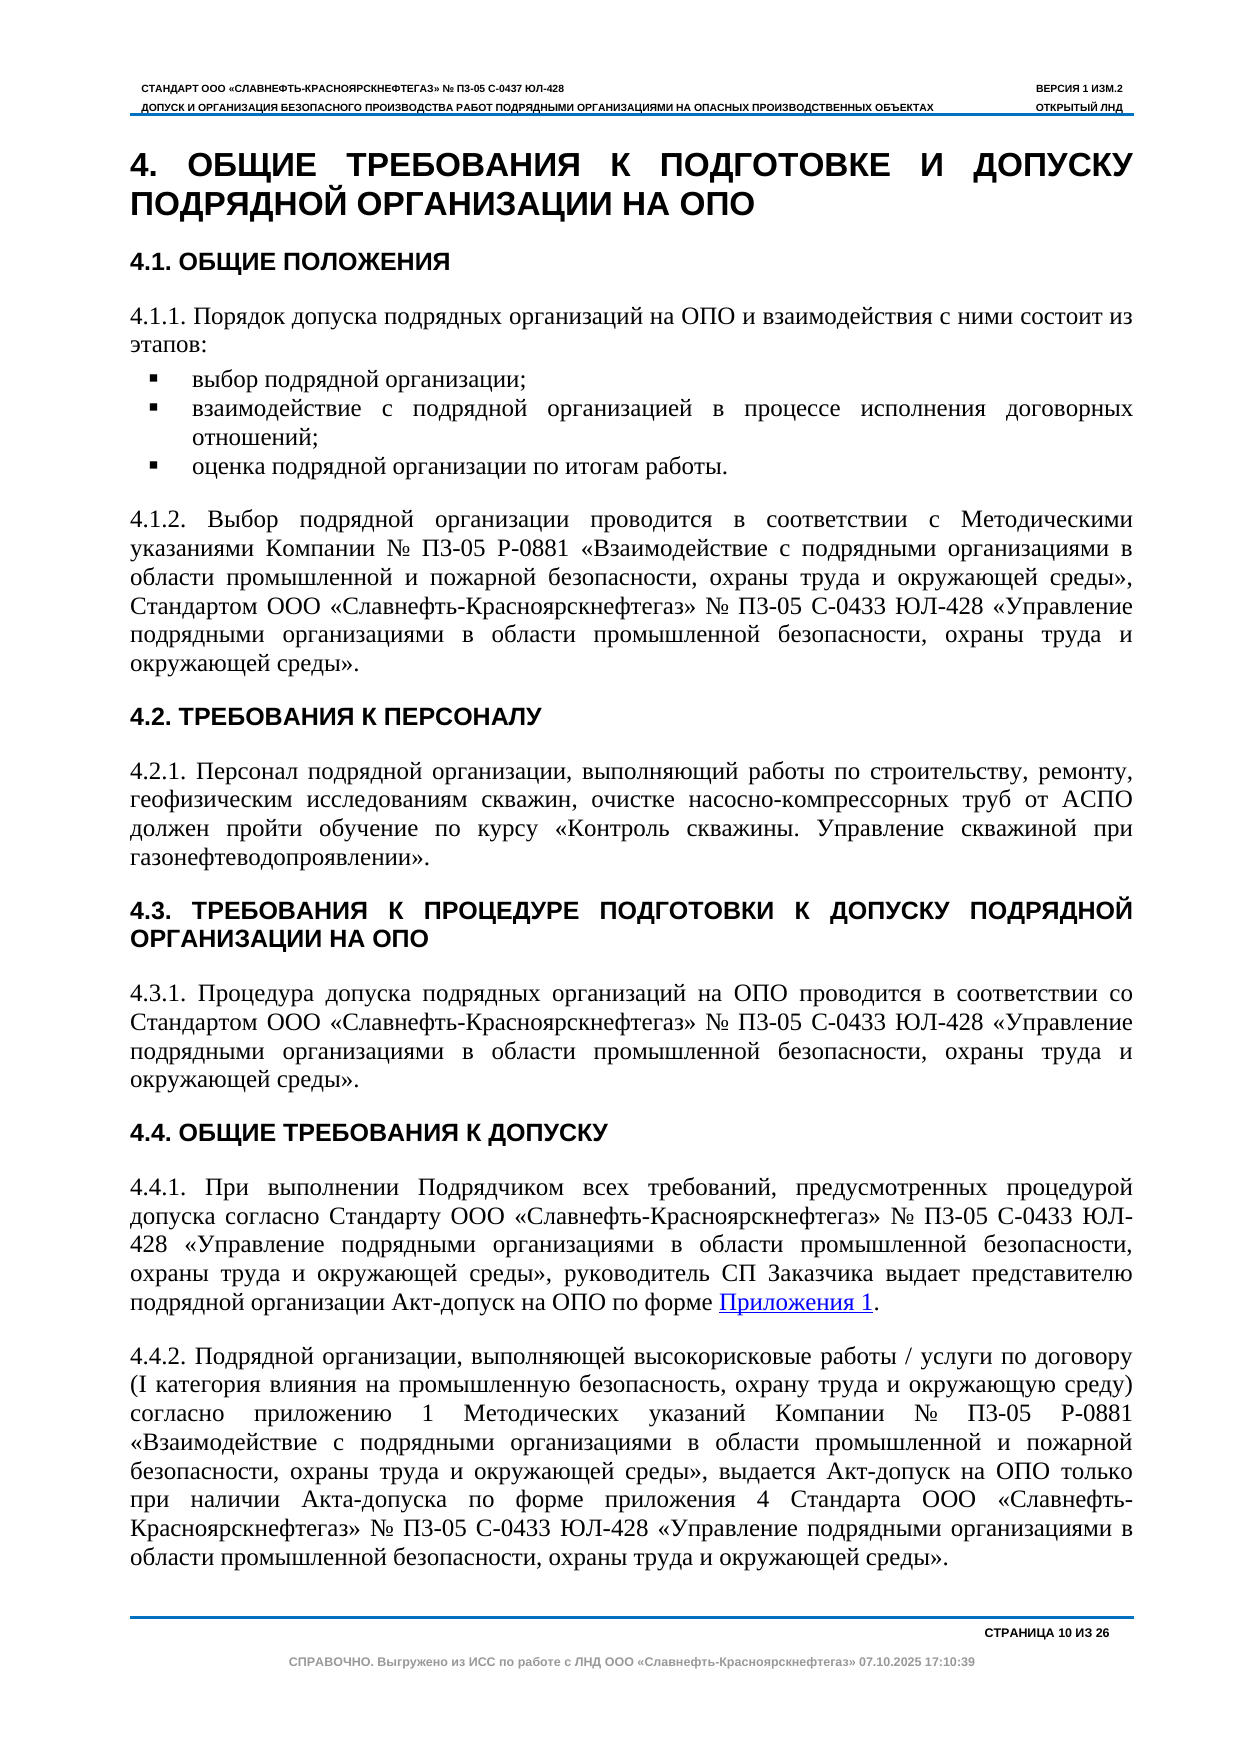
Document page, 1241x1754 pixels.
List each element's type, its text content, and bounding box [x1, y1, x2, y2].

subtitle 4.4. ОБЩИЕ ТРЕБОВАНИЯ К ДОПУСКУ [130, 1118, 1134, 1147]
text 4.1.2. Выбор подрядной организации проводится в соответствии с Методическими указаниями Компании № П3-05 Р-0881 «Взаимодействие с подрядными организациями в области промышленной и пожарной безопасности, охраны труда и окружающей среды», Стандартом ООО «Славнефть-Красноярскнефтегаз» № П3-05 С-0433 ЮЛ-428 «Управление подрядными организациями в области промышленной безопасности, охраны труда и окружающей среды». [130, 504, 1134, 677]
text 4.3.1. Процедура допуска подрядных организаций на ОПО проводится в соответствии со Стандартом ООО «Славнефть-Красноярскнефтегаз» № П3-05 С-0433 ЮЛ-428 «Управление подрядными организациями в области промышленной безопасности, охраны труда и окружающей среды». [130, 978, 1134, 1093]
subtitle 4.1. ОБЩИЕ ПОЛОЖЕНИЯ [130, 247, 1134, 276]
subtitle 4. ОБЩИЕ ТРЕБОВАНИЯ К ПОДГОТОВКЕ И ДОПУСКУ ПОДРЯДНОЙ ОРГАНИЗАЦИИ НА ОПО [130, 145, 1134, 222]
list взаимодействие с подрядной организацией в процессе исполнения договорных отношений; [148, 393, 1134, 451]
subtitle 4.3. ТРЕБОВАНИЯ К ПРОЦЕДУРЕ ПОДГОТОВКИ К ДОПУСКУ ПОДРЯДНОЙ ОРГАНИЗАЦИИ НА ОПО [130, 896, 1134, 953]
text 4.2.1. Персонал подрядной организации, выполняющий работы по строительству, ремонту, геофизическим исследованиям скважин, очистке насосно-компрессорных труб от АСПО должен пройти обучение по курсу «Контроль скважины. Управление скважиной при газонефтеводопроявлении». [130, 756, 1134, 871]
list выбор подрядной организации; [148, 364, 1134, 393]
text 4.4.1. При выполнении Подрядчиком всех требований, предусмотренных процедурой допуска согласно Стандарту ООО «Славнефть-Красноярскнефтегаз» № П3-05 С-0433 ЮЛ-428 «Управление подрядными организациями в области промышленной безопасности, охраны труда и окружающей среды», руководитель СП Заказчика выдает представителю подрядной организации Акт-допуск на ОПО по форме Приложения 1. [130, 1172, 1134, 1316]
subtitle 4.2. ТРЕБОВАНИЯ К ПЕРСОНАЛУ [130, 702, 1134, 731]
text 4.1.1. Порядок допуска подрядных организаций на ОПО и взаимодействия с ними состоит из этапов: [130, 301, 1134, 358]
list оценка подрядной организации по итогам работы. [148, 451, 1134, 479]
text 4.4.2. Подрядной организации, выполняющей высокорисковые работы / услуги по договору (I категория влияния на промышленную безопасность, охрану труда и окружающую среду) согласно приложению 1 Методических указаний Компании № П3-05 Р-0881 «Взаимодействие с подрядными организациями в области промышленной и пожарной безопасности, охраны труда и окружающей среды», выдается Акт-допуск на ОПО только при наличии Акта-допуска по форме приложения 4 Стандарта ООО «Славнефть-Красноярскнефтегаз» № П3-05 С-0433 ЮЛ-428 «Управление подрядными организациями в области промышленной безопасности, охраны труда и окружающей среды». [130, 1341, 1134, 1571]
